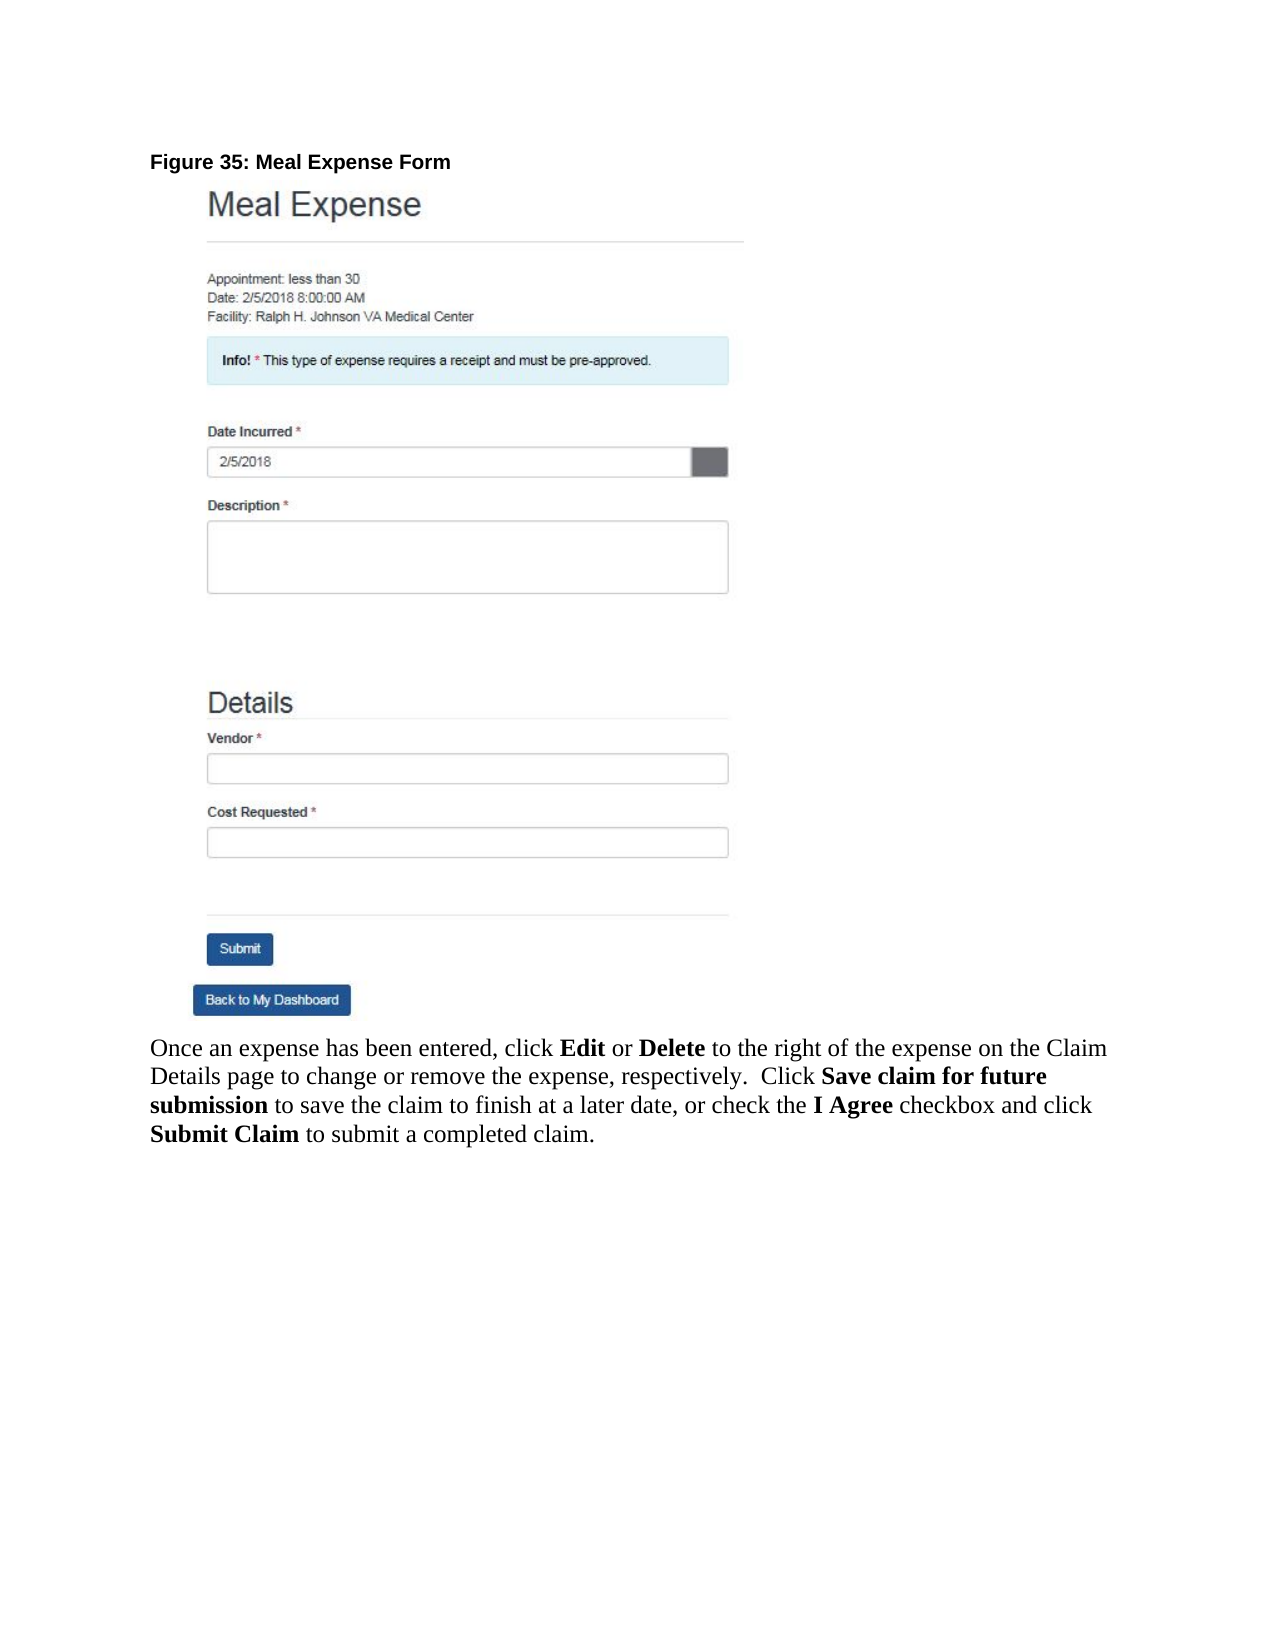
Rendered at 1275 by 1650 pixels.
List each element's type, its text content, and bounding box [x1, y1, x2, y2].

text Figure 35: Meal Expense Form [150, 150, 1125, 174]
picture [187, 180, 744, 1021]
text Once an expense has been entered, click Edit or Delete to the right of the expense on the Claim Details page to change or remove the expense, respectively. Click Save claim for future submission to save the claim to finish at a later date, or check the I Agree checkbox and click Submit Claim to submit a completed claim. [150, 1033, 1125, 1148]
